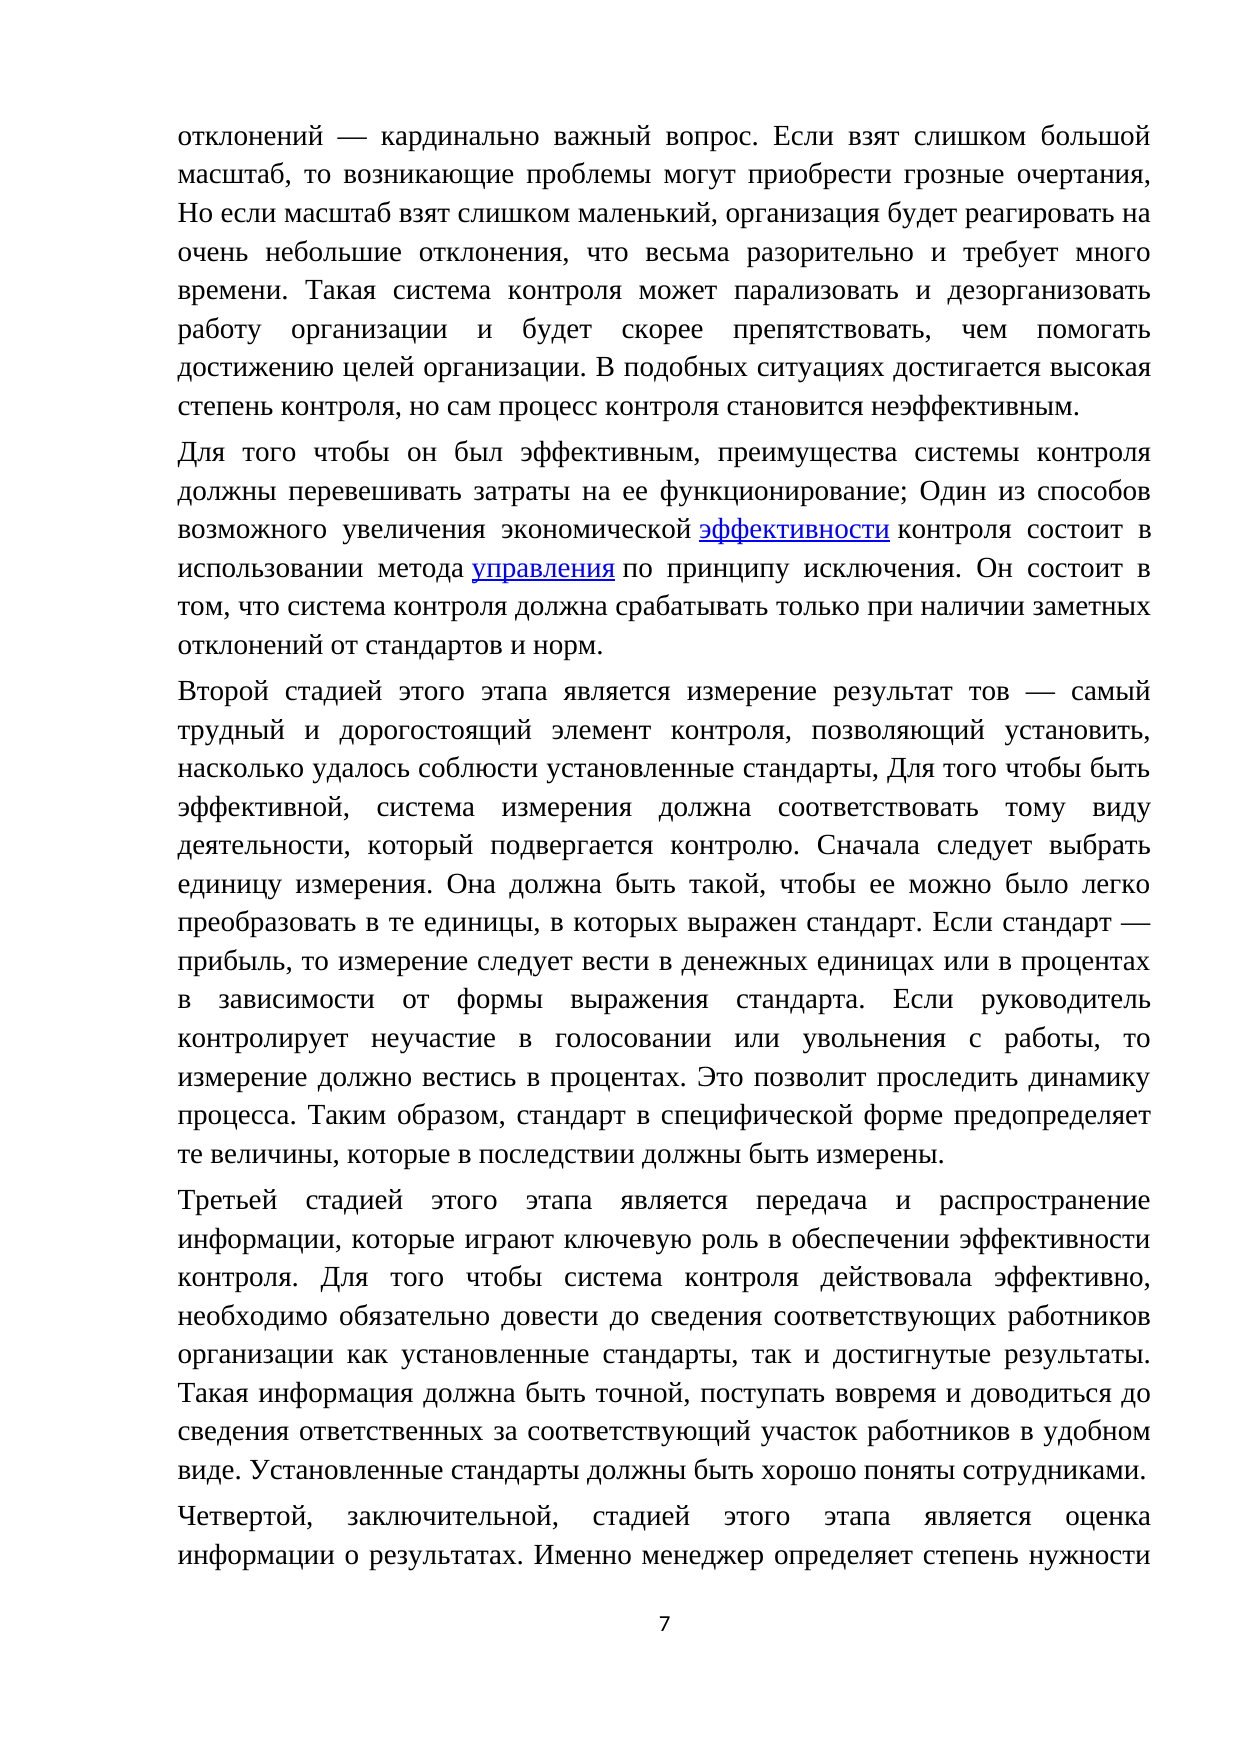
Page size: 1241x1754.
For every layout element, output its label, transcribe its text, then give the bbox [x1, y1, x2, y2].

text Для того чтобы он был эффективным, преимущества системы контроля должны перевешивать затраты на ее функционирование; Один из способов возможного увеличения экономической эффективности контроля состоит в использовании метода управления по принципу исключения. Он состоит в том, что система контроля должна срабатывать только при наличии заметных отклонений от стандартов и норм. [177, 434, 1152, 661]
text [177, 1498, 1152, 1570]
text Третьей стадией этого этапа является передача и распространение информации, которые играют ключевую роль в обеспечении эффективности контроля. Для того чтобы система контроля действовала эффективно, необходимо обязательно довести до сведения соответствующих работников организации как установленные стандарты, так и достигнутые результаты. Такая информация должна быть точной, поступать вовремя и доводиться до сведения ответственных за соответствующий участок работников в удобном виде. Установленные стандарты должны быть хорошо поняты сотрудниками. [177, 1182, 1152, 1486]
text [177, 118, 1152, 421]
text Второй стадией этого этапа является измерение результат тов — самый трудный и дорогостоящий элемент контроля, позволяющий установить, насколько удалось соблюсти установленные стандарты, Для того чтобы быть эффективной, система измерения должна соответствовать тому виду деятельности, который подвергается контролю. Сначала следует выбрать единицу измерения. Она должна быть такой, чтобы ее можно было легко преобразовать в те единицы, в которых выражен стандарт. Если стандарт — прибыль, то измерение следует вести в денежных единицах или в процентах в зависимости от формы выражения стандарта. Если руководитель контролирует неучастие в голосовании или увольнения с работы, то измерение должно вестись в процентах. Это позволит проследить динамику процесса. Таким образом, стандарт в специфической форме предопределяет те величины, которые в последствии должны быть измерены. [177, 673, 1152, 1169]
